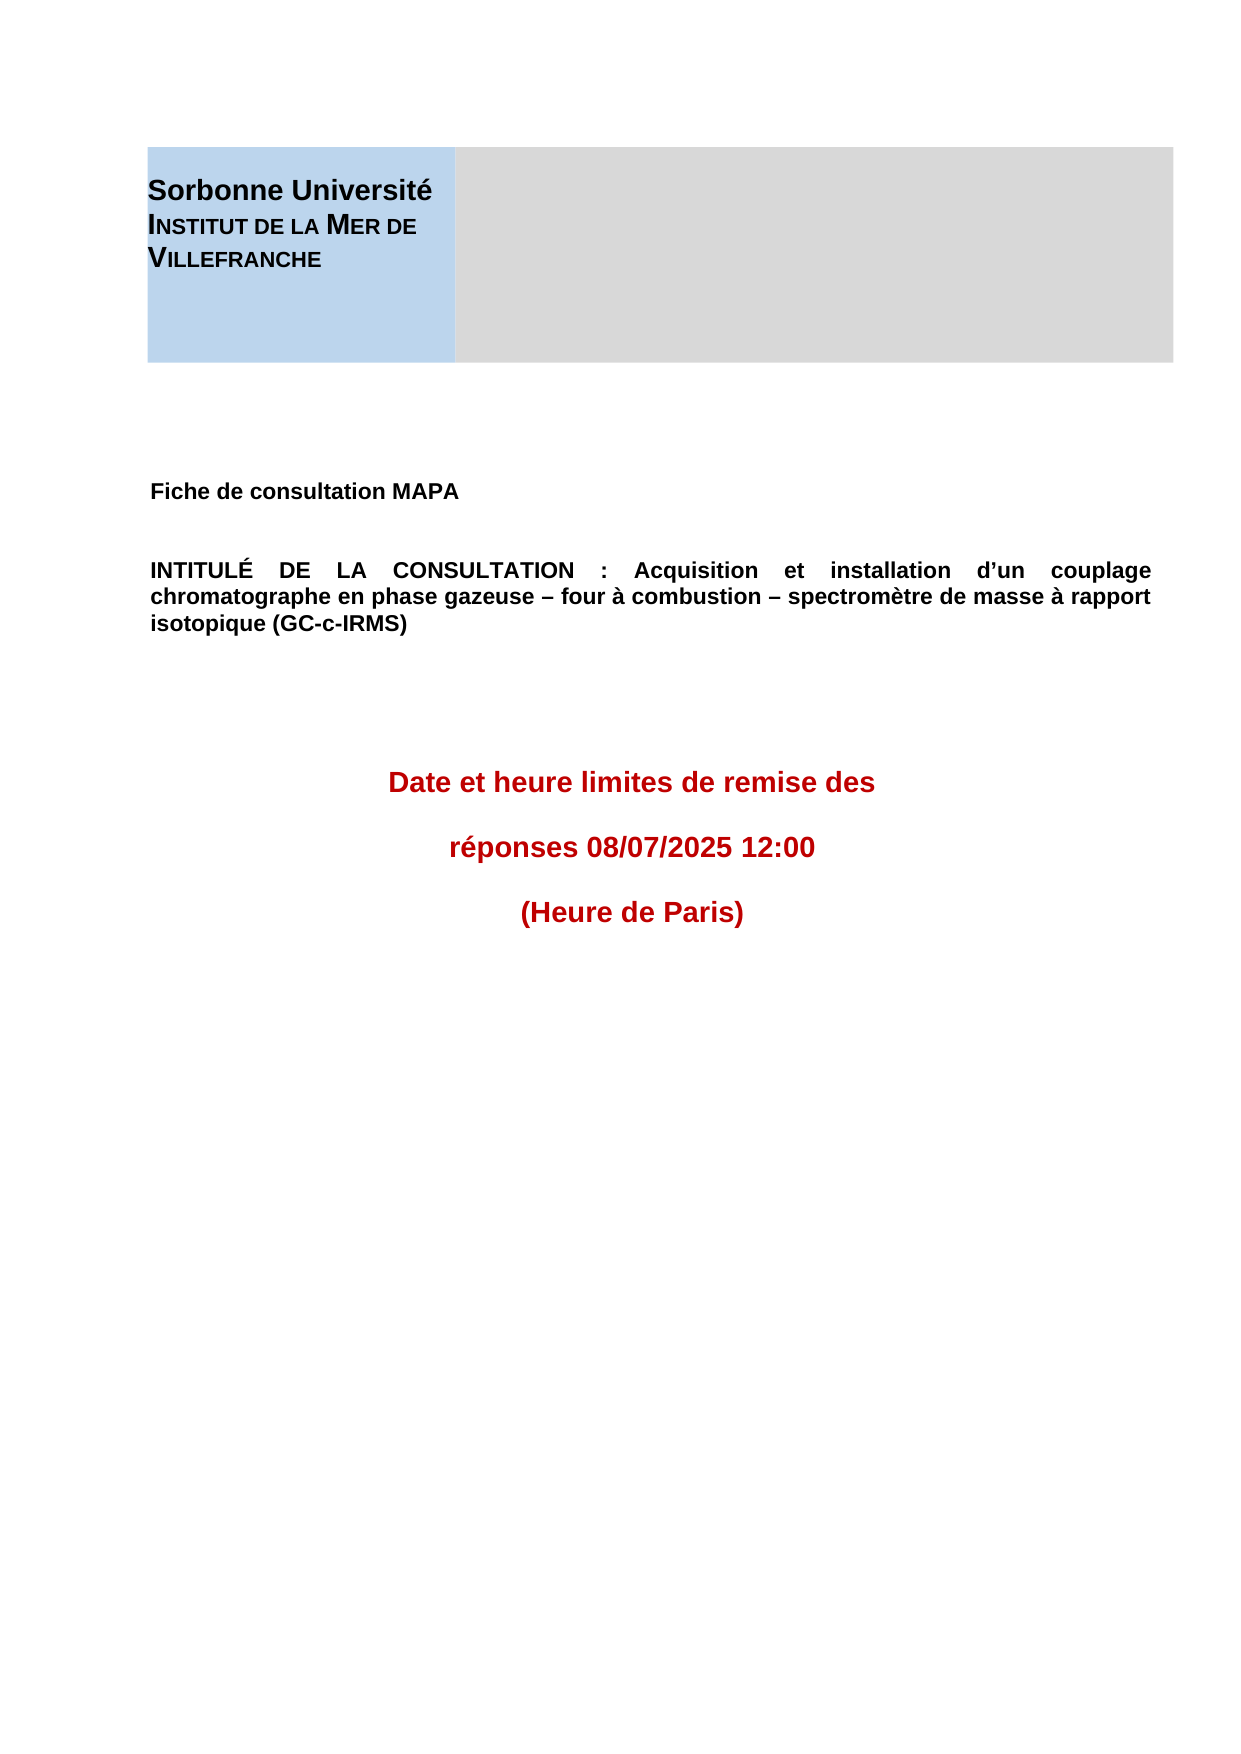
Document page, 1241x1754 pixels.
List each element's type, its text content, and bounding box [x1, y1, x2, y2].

text Fiche de consultation MAPA [150, 478, 1036, 504]
text INTITULÉ DE LA CONSULTATION : Acquisition et installation d’un couplage chromatographe en phase gazeuse – four à combustion – spectromètre de masse à rapport isotopique (GC-c-IRMS) [150, 557, 1152, 636]
